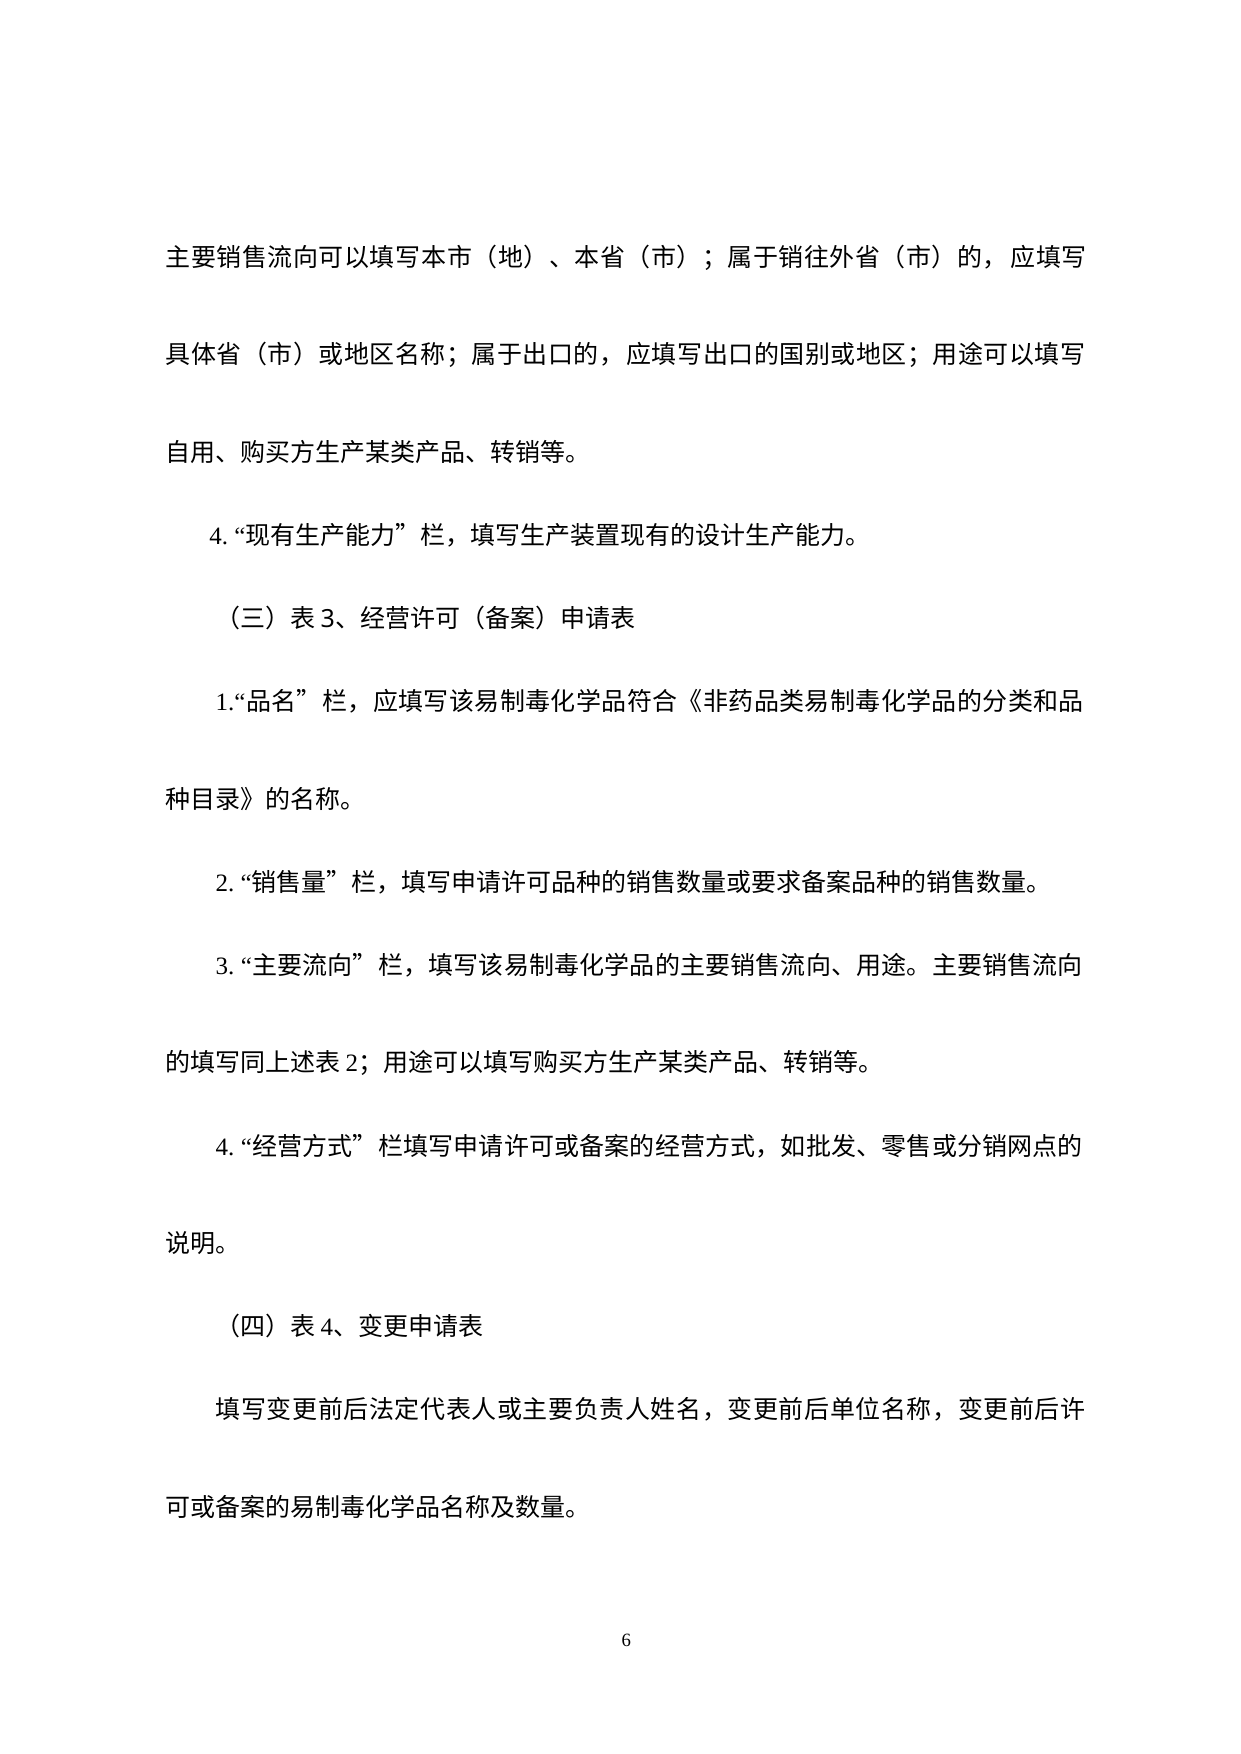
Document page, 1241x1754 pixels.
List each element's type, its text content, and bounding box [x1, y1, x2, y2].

text 填写变更前后法定代表人或主要负责人姓名，变更前后单位名称，变更前后许可或备案的易制毒化学品名称及数量。 [165, 1375, 1087, 1538]
text （四）表4、变更申请表 [165, 1292, 1087, 1357]
text 4. “经营方式”栏填写申请许可或备案的经营方式，如批发、零售或分销网点的说明。 [165, 1112, 1087, 1274]
text 4. “现有生产能力”栏，填写生产装置现有的设计生产能力。 [165, 501, 1087, 566]
text （三）表3、经营许可（备案）申请表 [165, 584, 1087, 649]
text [165, 223, 1087, 483]
text 2. “销售量”栏，填写申请许可品种的销售数量或要求备案品种的销售数量。 [165, 848, 1087, 913]
text 3. “主要流向”栏，填写该易制毒化学品的主要销售流向、用途。主要销售流向的填写同上述表2；用途可以填写购买方生产某类产品、转销等。 [165, 931, 1087, 1093]
text 1.“品名”栏，应填写该易制毒化学品符合《非药品类易制毒化学品的分类和品种目录》的名称。 [165, 667, 1087, 830]
